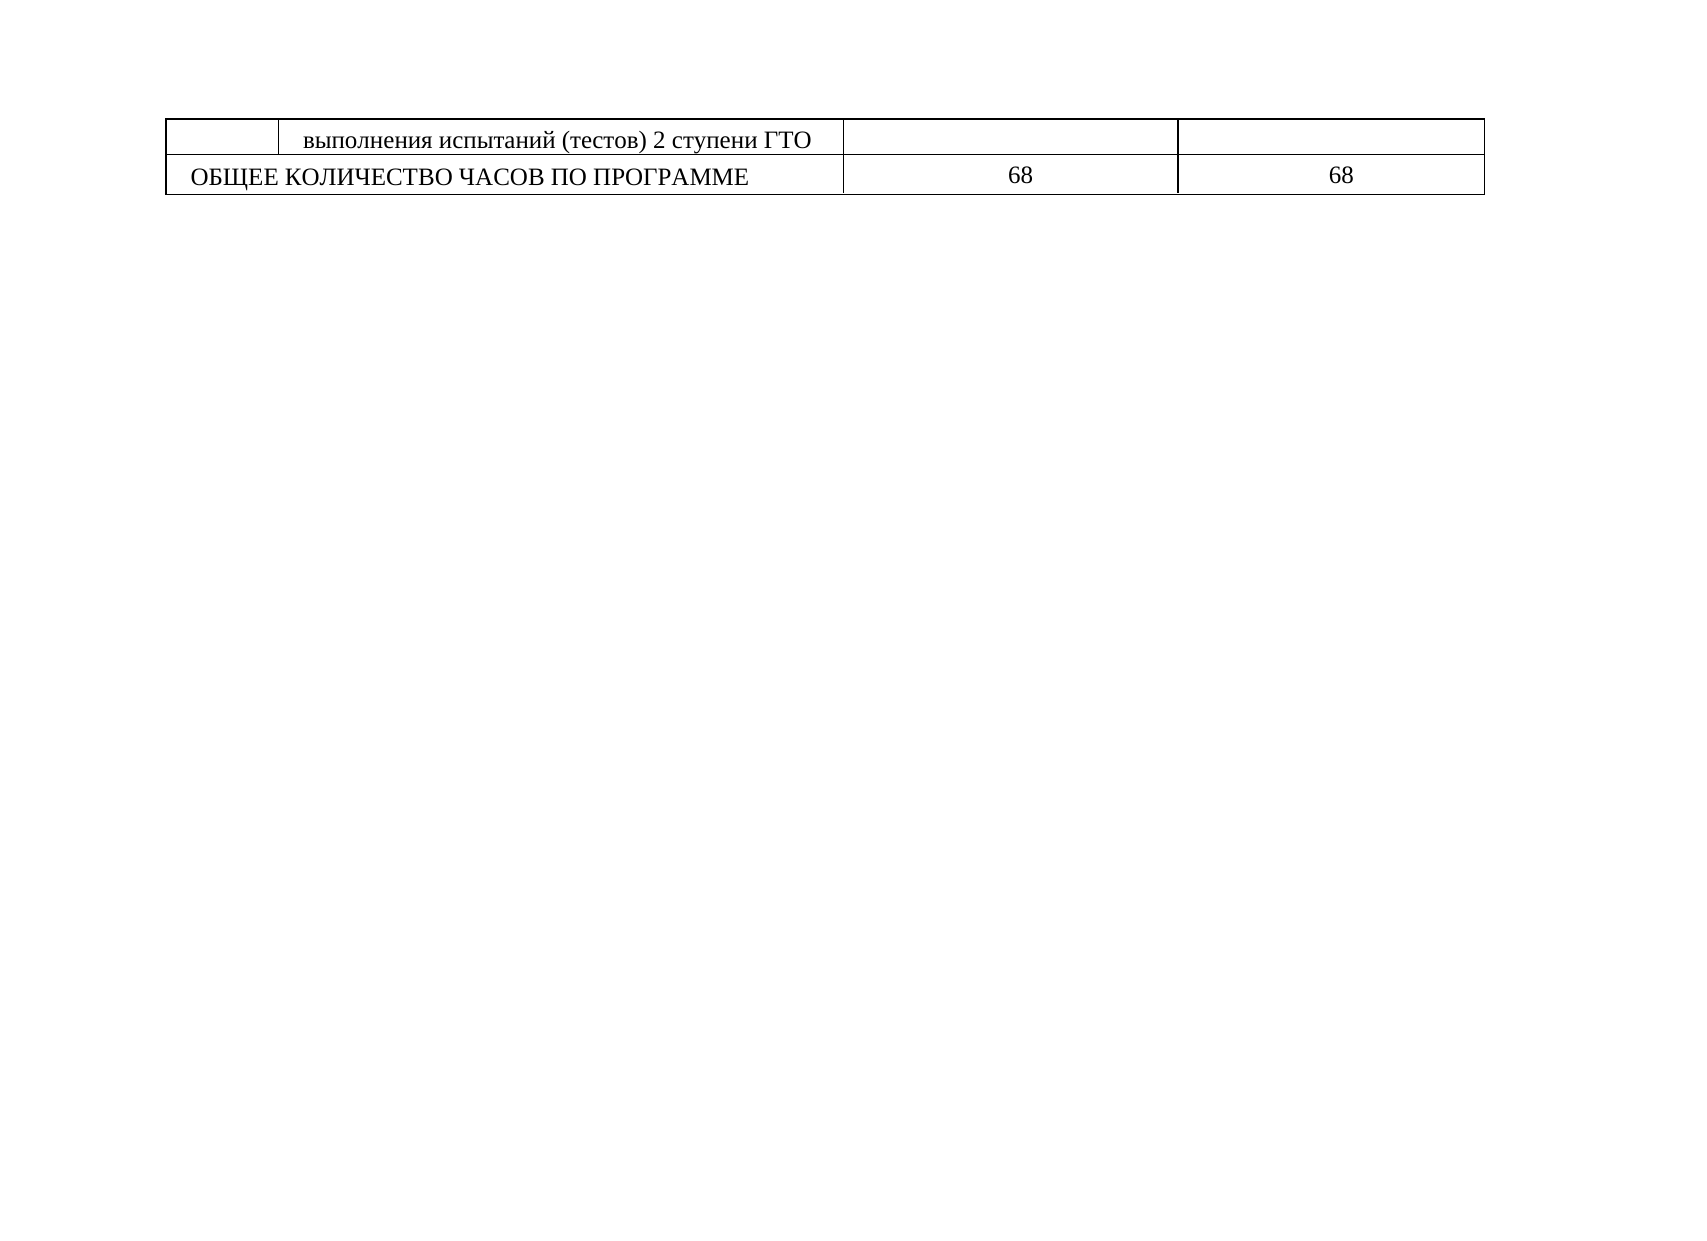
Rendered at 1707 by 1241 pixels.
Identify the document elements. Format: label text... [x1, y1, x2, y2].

table_cell 68 [167, 120, 278, 154]
table_cell 1 [844, 120, 1177, 154]
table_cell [279, 120, 843, 154]
table_cell 1 [1179, 120, 1484, 154]
table_cell 68 [844, 155, 1177, 193]
table_cell ОБЩЕЕ КОЛИЧЕСТВО ЧАСОВ ПО ПРОГРАММЕ [167, 155, 843, 193]
table_cell 68 [1179, 155, 1484, 193]
